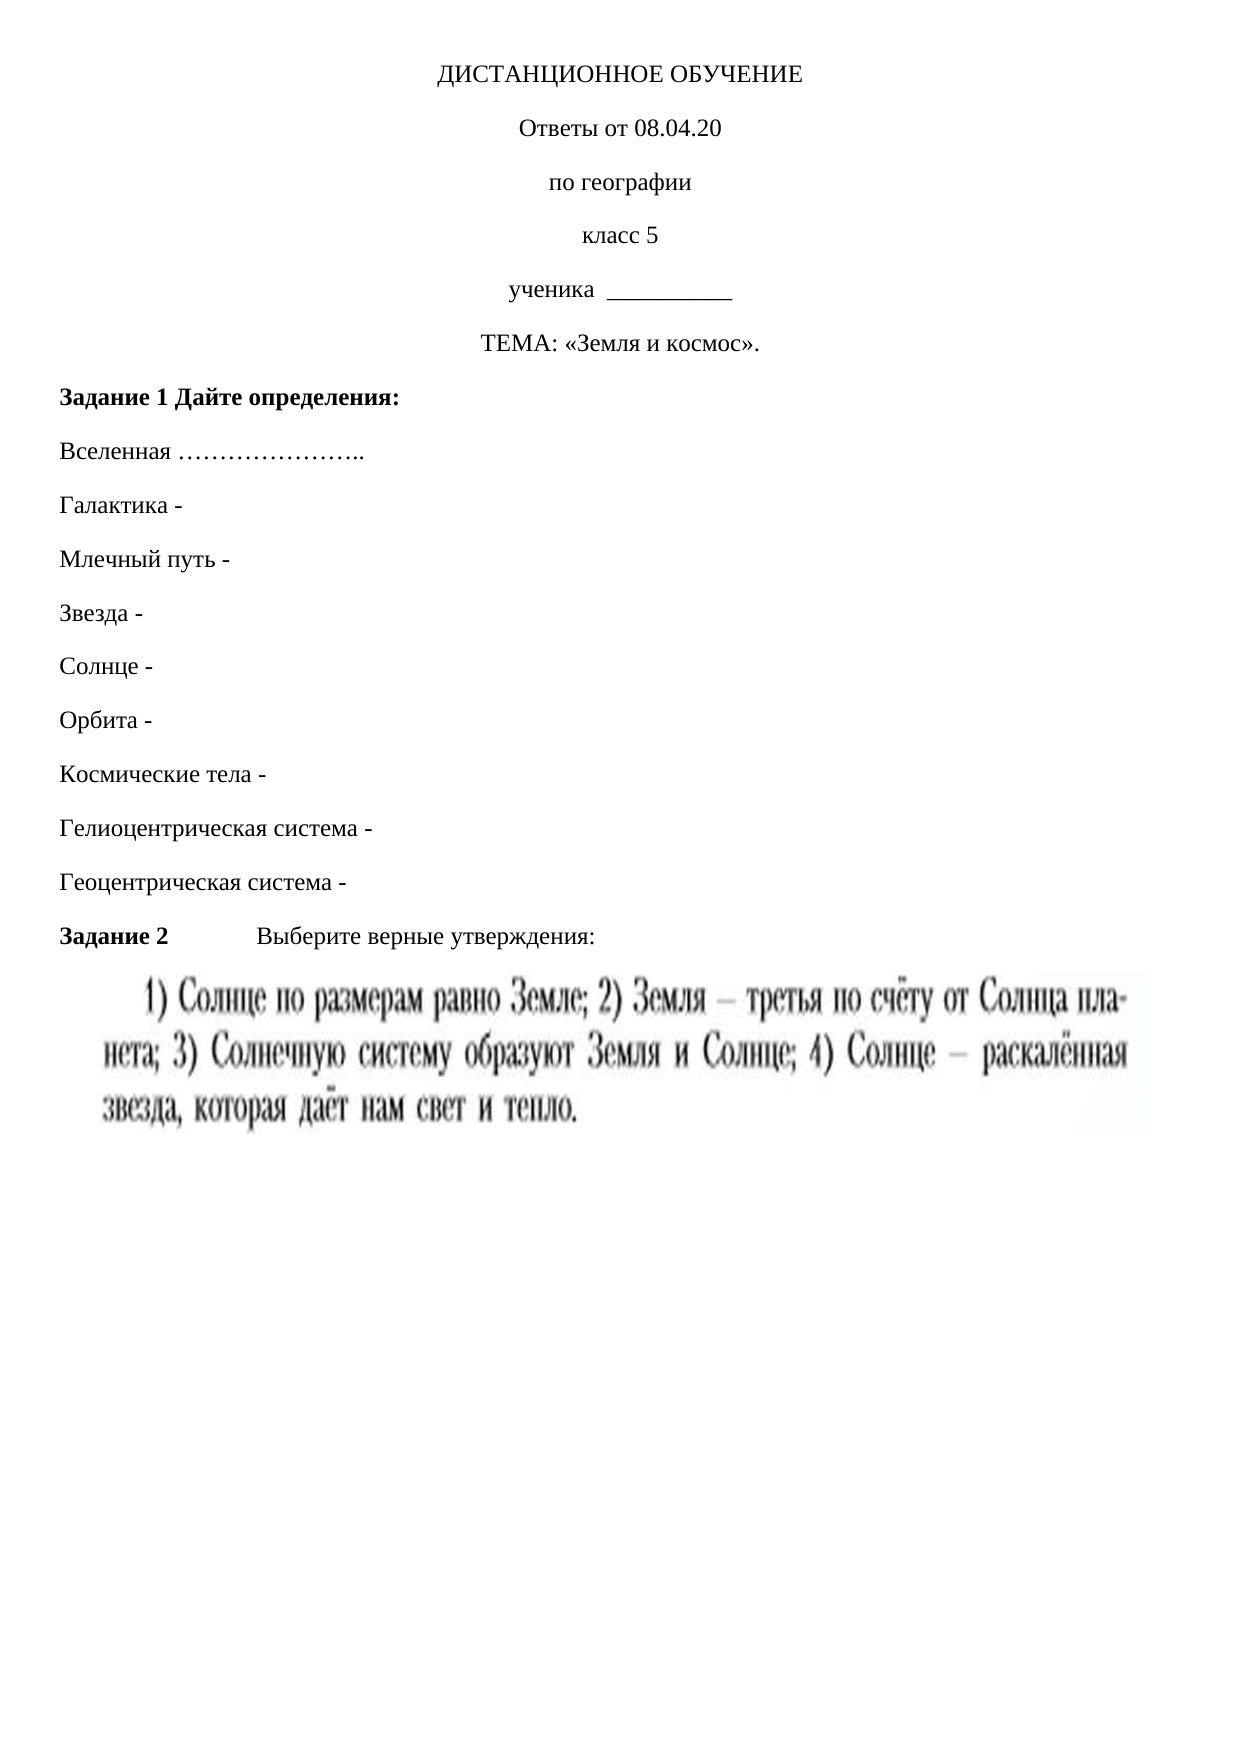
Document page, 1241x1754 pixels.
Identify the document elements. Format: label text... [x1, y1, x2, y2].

text класс 5 [59, 221, 1181, 249]
text ТЕМА: «Земля и космос». [59, 328, 1181, 357]
text Космические тела - [59, 759, 1181, 788]
text Гелиоцентрическая система - [59, 813, 1181, 842]
text ученика __________ [59, 274, 1181, 303]
text Орбита - [59, 705, 1181, 734]
text Геоцентрическая система - [59, 867, 1181, 896]
text по географии [59, 167, 1181, 196]
text ДИСТАНЦИОННОЕ ОБУЧЕНИЕ [59, 59, 1181, 88]
text Ответы от 08.04.20 [59, 113, 1181, 142]
text Задание 2 Выберите верные утверждения: [59, 921, 1181, 949]
text Звезда - [59, 598, 1181, 626]
text Галактика - [59, 490, 1181, 519]
text Солнце - [59, 651, 1181, 680]
text Задание 1 Дайте определения: [59, 382, 1181, 411]
text Вселенная ………………….. [59, 436, 1181, 465]
text Млечный путь - [59, 544, 1181, 572]
